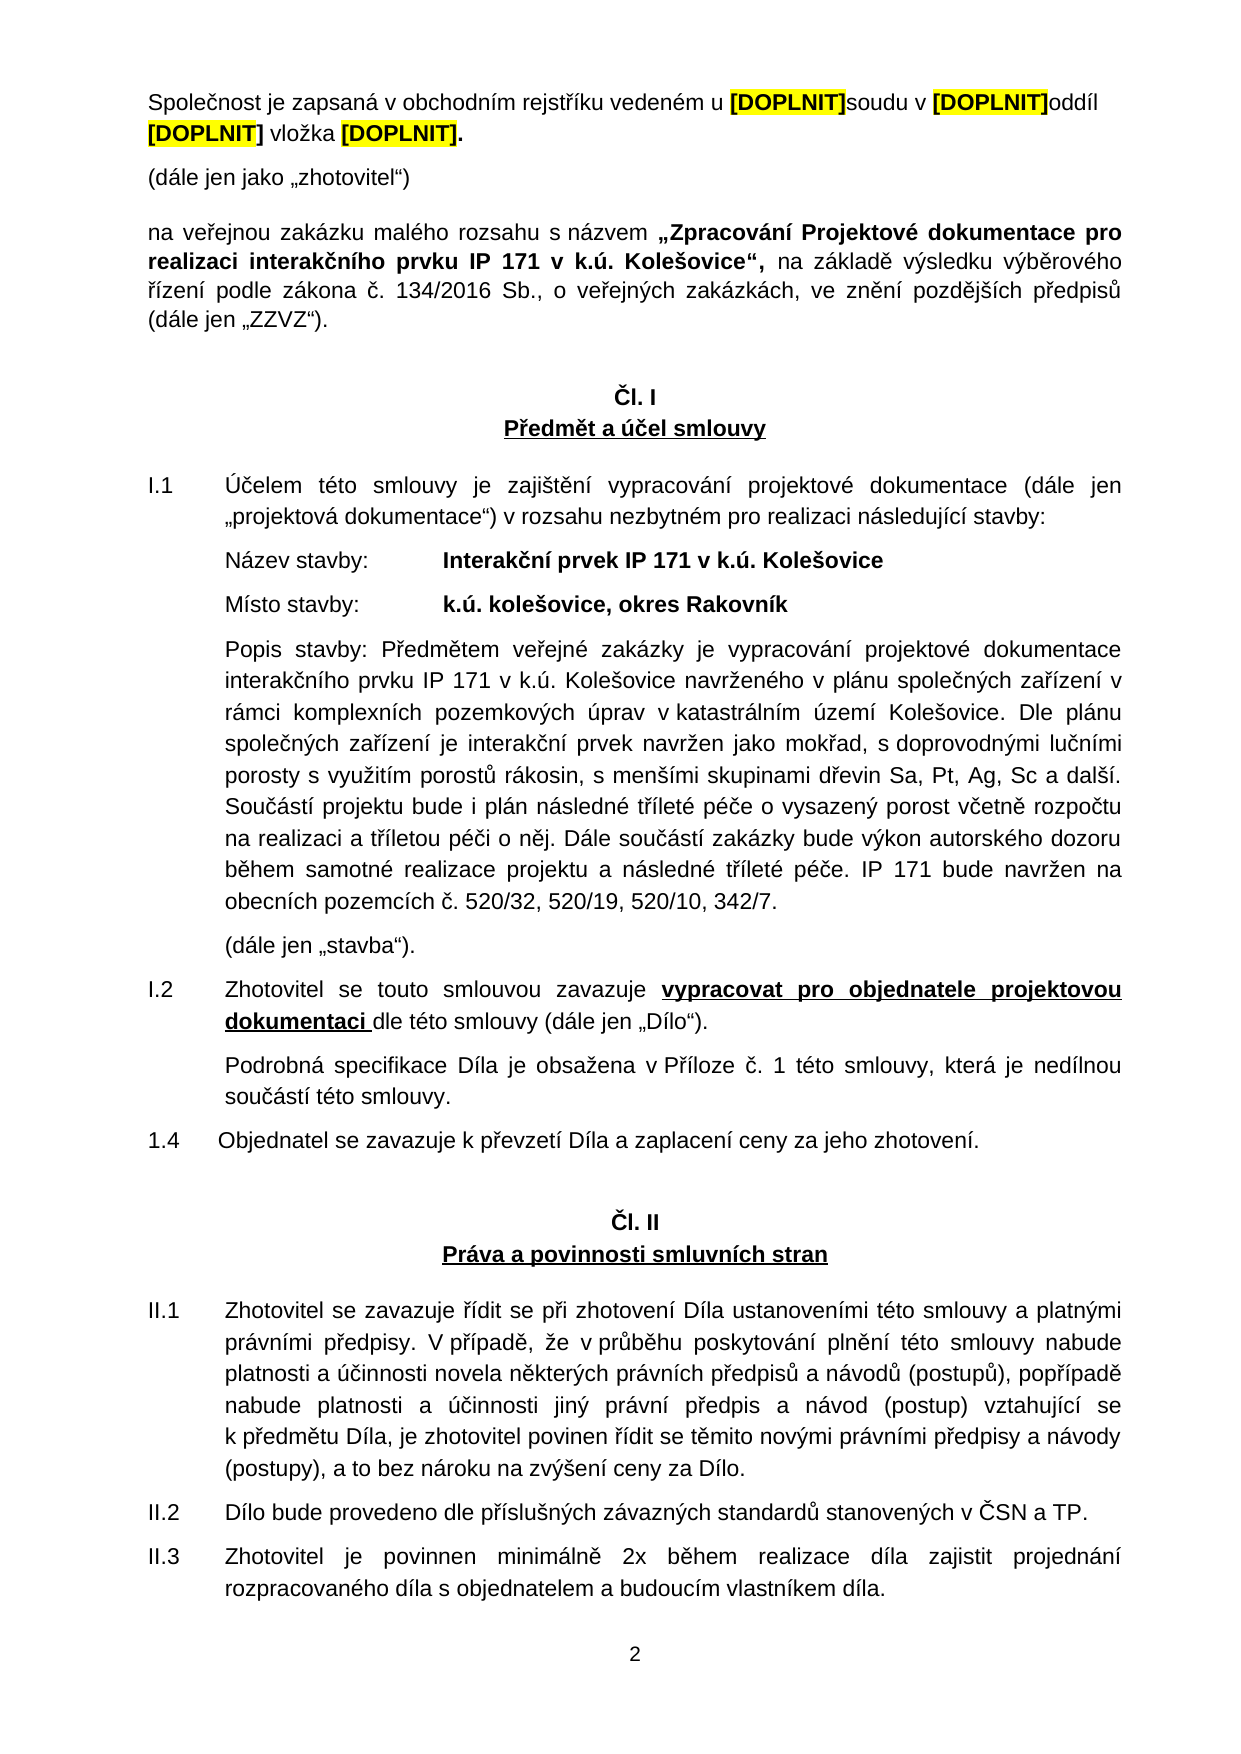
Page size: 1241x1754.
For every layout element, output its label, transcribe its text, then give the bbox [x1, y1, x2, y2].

list (dále jen „stavba“). [224, 932, 1122, 958]
list Zhotovitel se zavazuje řídit se při zhotovení Díla ustanoveními této smlouvy a platnými právními předpisy. V případě, že v průběhu poskytování plnění této smlouvy nabude platnosti a účinnosti novela některých právních předpisů a návodů (postupů), popřípadě nabude platnosti a účinnosti jiný právní předpis a návod (postup) vztahující se k předmětu Díla, je zhotovitel povinen řídit se těmito novými právními předpisy a návody (postupy), a to bez nároku na zvýšení ceny za Dílo. [148, 1297, 1122, 1481]
text Společnost je zapsaná v obchodním rejstříku vedeném u [DOPLNIT]soudu v [DOPLNIT]oddíl [DOPLNIT] vložka [DOPLNIT]. [148, 89, 1152, 147]
list 1.4 Objednatel se zavazuje k převzetí Díla a zaplacení ceny za jeho zhotovení. [148, 1127, 1122, 1154]
text na veřejnou zakázku malého rozsahu s názvem „Zpracování Projektové dokumentace pro realizaci interakčního prvku IP 171 v k.ú. Kolešovice“, na základě výsledku výběrového řízení podle zákona č. 134/2016 Sb., o veřejných zakázkách, ve znění pozdějších předpisů (dále jen „ZZVZ“). [148, 217, 1122, 334]
text Práva a povinnosti smluvních stran [148, 1209, 1122, 1267]
list Podrobná specifikace Díla je obsažena v Příloze č. 1 této smlouvy, která je nedílnou součástí této smlouvy. [224, 1052, 1122, 1110]
list Účelem této smlouvy je zajištění vypracování projektové dokumentace (dále jen „projektová dokumentace“) v rozsahu nezbytném pro realizaci následující stavby: [148, 472, 1122, 530]
list Dílo bude provedeno dle příslušných závazných standardů stanovených v ČSN a TP. [148, 1499, 1122, 1525]
list Popis stavby: Předmětem veřejné zakázky je vypracování projektové dokumentace interakčního prvku IP 171 v k.ú. Kolešovice navrženého v plánu společných zařízení v rámci komplexních pozemkových úprav v katastrálním území Kolešovice. Dle plánu společných zařízení je interakční prvek navržen jako mokřad, s doprovodnými lučními porosty s využitím porostů rákosin, s menšími skupinami dřevin Sa, Pt, Ag, Sc a další. Součástí projektu bude i plán následné tříleté péče o vysazený porost včetně rozpočtu na realizaci a tříletou péči o něj. Dále součástí zakázky bude výkon autorského dozoru během samotné realizace projektu a následné tříleté péče. IP 171 bude navržen na obecních pozemcích č. 520/32, 520/19, 520/10, 342/7. [224, 636, 1122, 914]
text Předmět a účel smlouvy [148, 384, 1122, 442]
list Místo stavby: k.ú. kolešovice, okres Rakovník [224, 591, 1122, 618]
text (dále jen jako „zhotovitel“) [110, 164, 1122, 191]
list Zhotovitel je povinnen minimálně 2x během realizace díla zajistit projednání rozpracovaného díla s objednatelem a budoucím vlastníkem díla. [148, 1543, 1122, 1601]
list Název stavby: Interakční prvek IP 171 v k.ú. Kolešovice [224, 547, 1122, 574]
list Zhotovitel se touto smlouvou zavazuje vypracovat pro objednatele projektovou dokumentaci dle této smlouvy (dále jen „Dílo“). [148, 976, 1122, 1034]
